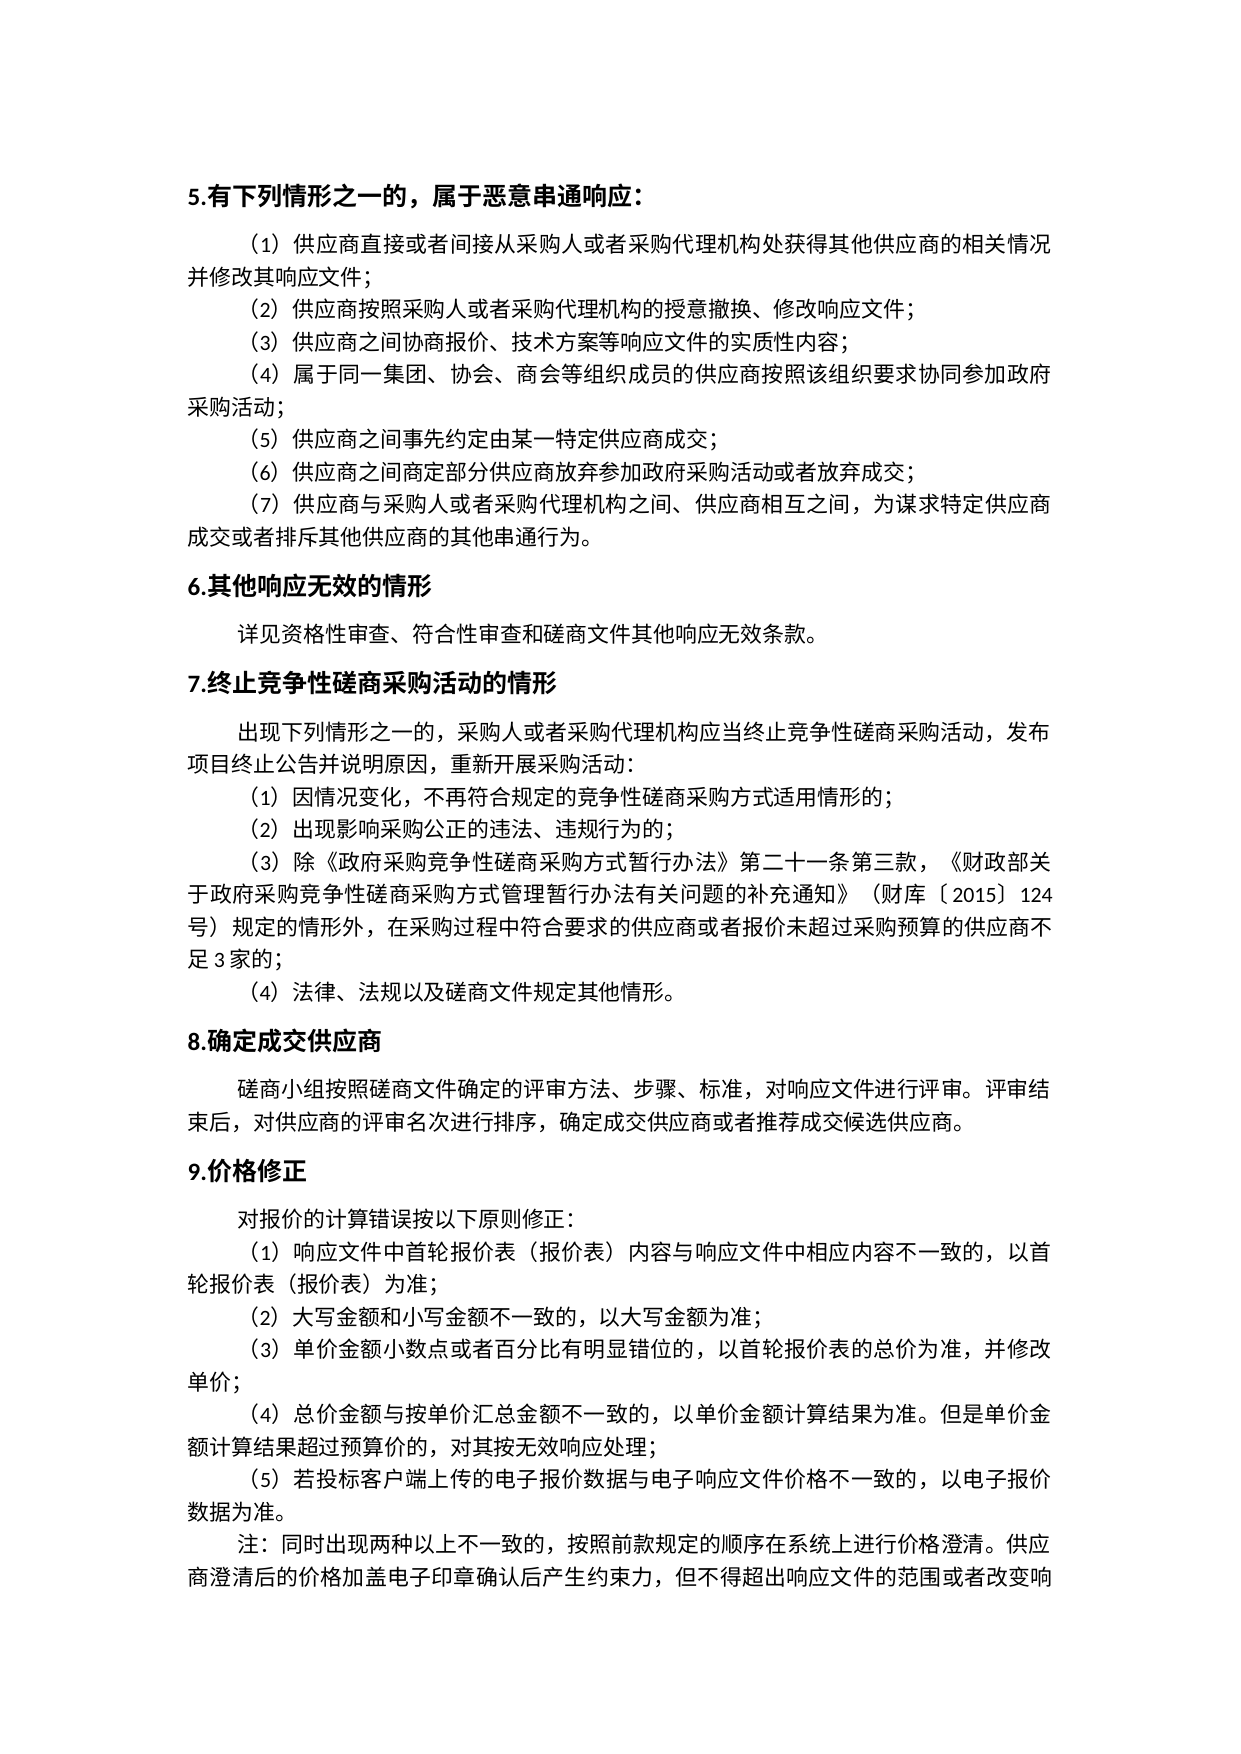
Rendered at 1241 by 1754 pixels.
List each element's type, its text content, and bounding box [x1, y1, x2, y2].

text 详见资格性审查、符合性审查和磋商文件其他响应无效条款。 [187, 617, 1053, 649]
text 9.价格修正 [187, 1137, 1053, 1202]
text （3）单价金额小数点或者百分比有明显错位的，以首轮报价表的总价为准，并修改单价； [187, 1332, 1053, 1397]
text （3）供应商之间协商报价、技术方案等响应文件的实质性内容； [187, 324, 1053, 357]
text 6.其他响应无效的情形 [187, 552, 1053, 617]
text （1）响应文件中首轮报价表（报价表）内容与响应文件中相应内容不一致的，以首轮报价表（报价表）为准； [187, 1234, 1053, 1299]
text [187, 1527, 1053, 1592]
text （4）属于同一集团、协会、商会等组织成员的供应商按照该组织要求协同参加政府采购活动； [187, 357, 1053, 422]
text 5.有下列情形之一的，属于恶意串通响应： [187, 162, 1053, 227]
text （4）法律、法规以及磋商文件规定其他情形。 [187, 974, 1053, 1007]
text （3）除《政府采购竞争性磋商采购方式暂行办法》第二十一条第三款，《财政部关于政府采购竞争性磋商采购方式管理暂行办法有关问题的补充通知》（财库〔2015〕124号）规定的情形外，在采购过程中符合要求的供应商或者报价未超过采购预算的供应商不足3家的； [187, 844, 1053, 974]
text （7）供应商与采购人或者采购代理机构之间、供应商相互之间，为谋求特定供应商成交或者排斥其他供应商的其他串通行为。 [187, 487, 1053, 552]
text （1）供应商直接或者间接从采购人或者采购代理机构处获得其他供应商的相关情况并修改其响应文件； [187, 227, 1053, 292]
text 7.终止竞争性磋商采购活动的情形 [187, 649, 1053, 714]
text （2）大写金额和小写金额不一致的，以大写金额为准； [187, 1299, 1053, 1332]
text （2）出现影响采购公正的违法、违规行为的； [187, 812, 1053, 844]
text （5）若投标客户端上传的电子报价数据与电子响应文件价格不一致的，以电子报价数据为准。 [187, 1462, 1053, 1527]
text 出现下列情形之一的，采购人或者采购代理机构应当终止竞争性磋商采购活动，发布项目终止公告并说明原因，重新开展采购活动： [187, 714, 1053, 779]
text （1）因情况变化，不再符合规定的竞争性磋商采购方式适用情形的； [187, 779, 1053, 812]
text （6）供应商之间商定部分供应商放弃参加政府采购活动或者放弃成交； [187, 454, 1053, 487]
text 对报价的计算错误按以下原则修正： [187, 1202, 1053, 1234]
text （2）供应商按照采购人或者采购代理机构的授意撤换、修改响应文件； [187, 292, 1053, 324]
text （5）供应商之间事先约定由某一特定供应商成交； [187, 422, 1053, 454]
text （4）总价金额与按单价汇总金额不一致的，以单价金额计算结果为准。但是单价金额计算结果超过预算价的，对其按无效响应处理； [187, 1397, 1053, 1462]
text 磋商小组按照磋商文件确定的评审方法、步骤、标准，对响应文件进行评审。评审结束后，对供应商的评审名次进行排序，确定成交供应商或者推荐成交候选供应商。 [187, 1072, 1053, 1137]
text 8.确定成交供应商 [187, 1007, 1053, 1072]
